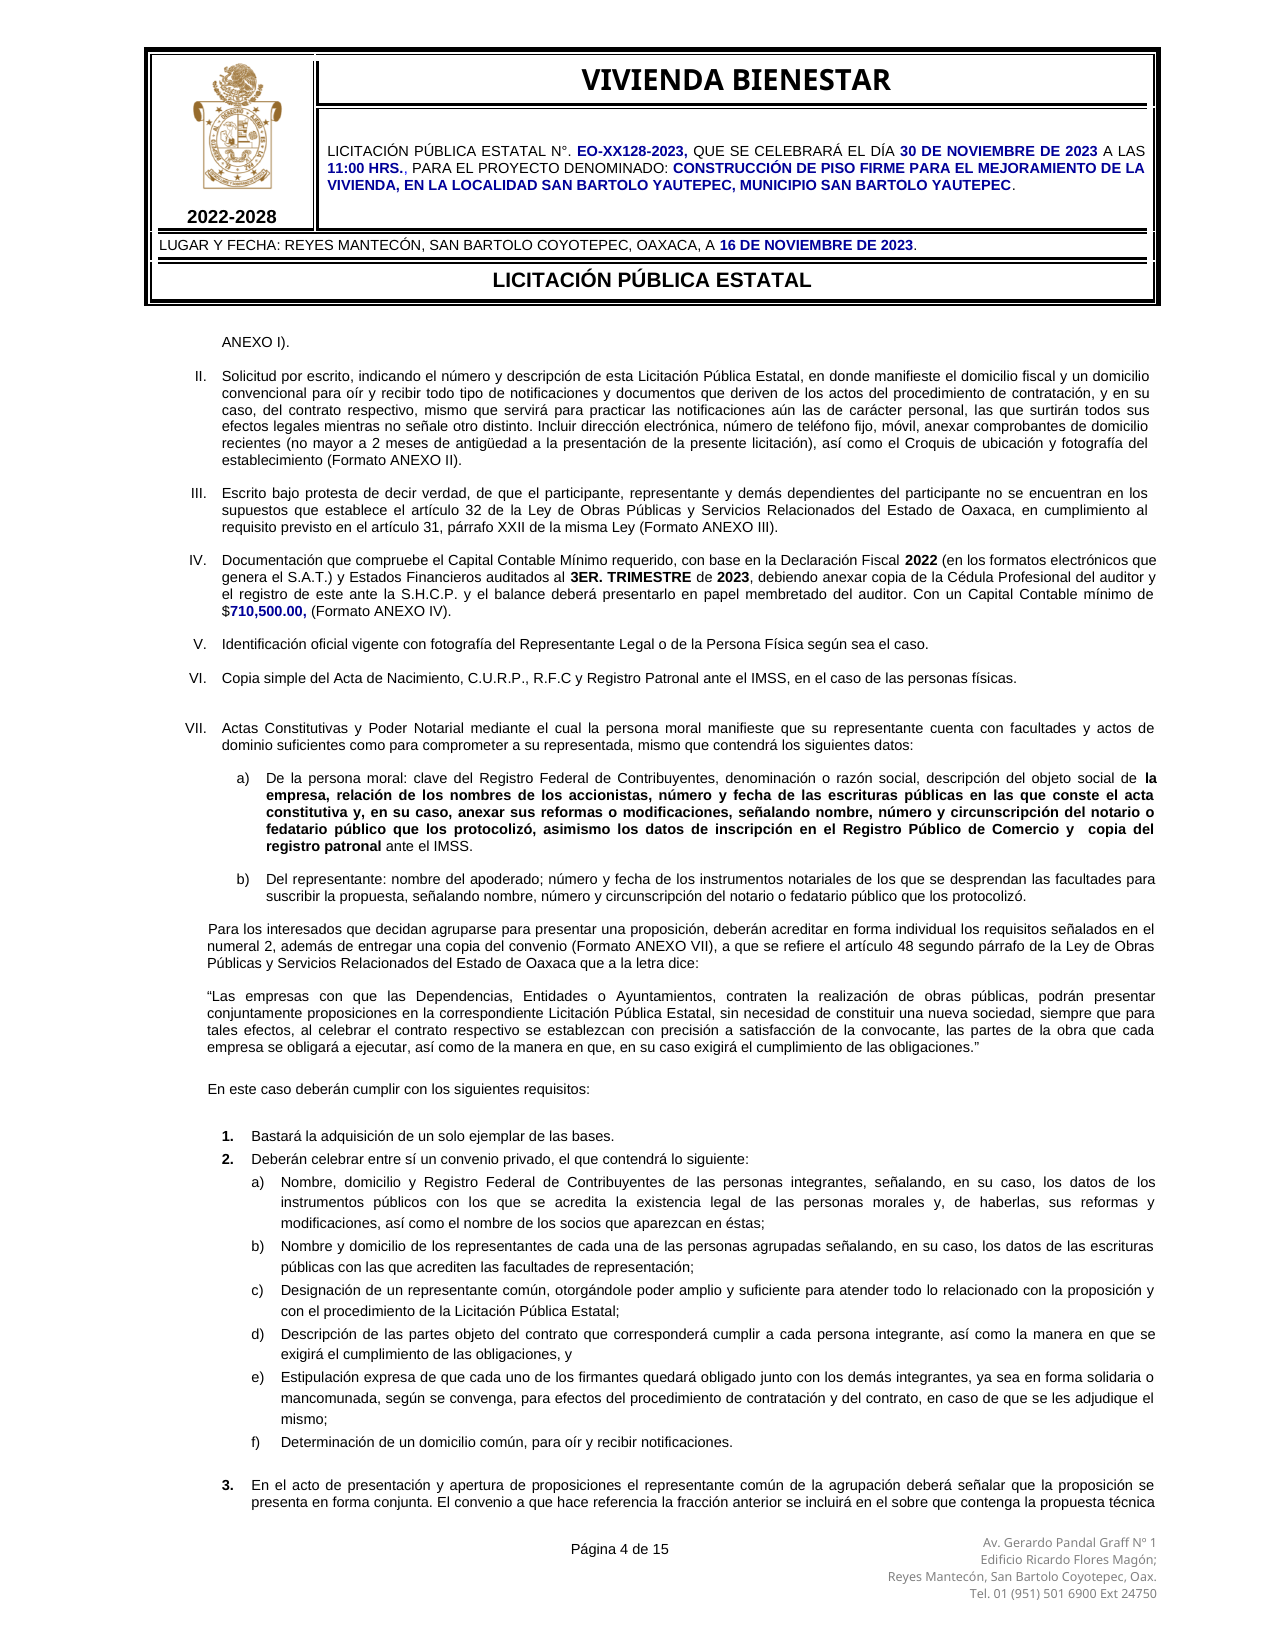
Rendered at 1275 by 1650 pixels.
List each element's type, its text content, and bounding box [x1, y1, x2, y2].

list Nombre, domicilio y Registro Federal de Contribuyentes de las personas integrantes, señalando, en su caso, los datos de los instrumentos públicos con los que se acredita la existencia legal de las personas morales y, de haberlas, sus reformas y modificaciones, así como el nombre de los socios que aparezcan en éstas; [251, 1171, 1157, 1233]
picture [187, 59, 285, 188]
text 2. Deberán celebrar entre sí un convenio privado, el que contendrá lo siguiente: [222, 1148, 1157, 1168]
list Copia simple del Acta de Nacimiento, C.U.R.P., R.F.C y Registro Patronal ante el IMSS, en el caso de las personas físicas. [207, 669, 1157, 686]
list Actas Constitutivas y Poder Notarial mediante el cual la persona moral manifieste que su representante cuenta con facultades y actos de dominio suficientes como para comprometer a su representada, mismo que contendrá los siguientes datos: [207, 720, 1157, 753]
list Del representante: nombre del apoderado; número y fecha de los instrumentos notariales de los que se desprendan las facultades para suscribir la propuesta, señalando nombre, número y circunscripción del notario o fedatario público que los protocolizó. [236, 871, 1157, 904]
list De la persona moral: clave del Registro Federal de Contribuyentes, denominación o razón social, descripción del objeto social de la empresa, relación de los nombres de los accionistas, número y fecha de las escrituras públicas en las que conste el acta constitutiva y, en su caso, anexar sus reformas o modificaciones, señalando nombre, número y circunscripción del notario o fedatario público que los protocolizó, asimismo los datos de inscripción en el Registro Público de Comercio y copia del registro patronal ante el IMSS. [236, 770, 1157, 854]
text “Las empresas con que las Dependencias, Entidades o Ayuntamientos, contraten la realización de obras públicas, podrán presentar conjuntamente proposiciones en la correspondiente Licitación Pública Estatal, sin necesidad de constituir una nueva sociedad, siempre que para tales efectos, al celebrar el contrato respectivo se establezcan con precisión a satisfacción de la convocante, las partes de la obra que cada empresa se obligará a ejecutar, así como de la manera en que, en su caso exigirá el cumplimiento de las obligaciones.” [207, 988, 1157, 1055]
list Identificación oficial vigente con fotografía del Representante Legal o de la Persona Física según sea el caso. [207, 636, 1157, 653]
list Descripción de las partes objeto del contrato que corresponderá cumplir a cada persona integrante, así como la manera en que se exigirá el cumplimiento de las obligaciones, y [251, 1323, 1157, 1364]
text En este caso deberán cumplir con los siguientes requisitos: [207, 1078, 1157, 1099]
list Solicitud por escrito, indicando el número y descripción de esta Licitación Pública Estatal, en donde manifieste el domicilio fiscal y un domicilio convencional para oír y recibir todo tipo de notificaciones y documentos que deriven de los actos del procedimiento de contratación, y en su caso, del contrato respectivo, mismo que servirá para practicar las notificaciones aún las de carácter personal, las que surtirán todos sus efectos legales mientras no señale otro distinto. Incluir dirección electrónica, número de teléfono fijo, móvil, anexar comprobantes de domicilio recientes (no mayor a 2 meses de antigüedad a la presentación de la presente licitación), así como el Croquis de ubicación y fotografía del establecimiento (Formato ANEXO II). [207, 368, 1151, 468]
list Determinación de un domicilio común, para oír y recibir notificaciones. [251, 1431, 1157, 1451]
list Documentación que compruebe el Capital Contable Mínimo requerido, con base en la Declaración Fiscal 2022 (en los formatos electrónicos que genera el S.A.T.) y Estados Financieros auditados al 3ER. TRIMESTRE de 2023, debiendo anexar copia de la Cédula Profesional del auditor y el registro de este ante la S.H.C.P. y el balance deberá presentarlo en papel membretado del auditor. Con un Capital Contable mínimo de $710,500.00, (Formato ANEXO IV). [207, 552, 1157, 619]
list Escrito bajo protesta de decir verdad, de que el participante, representante y demás dependientes del participante no se encuentran en los supuestos que establece el artículo 32 de la Ley de Obras Públicas y Servicios Relacionados del Estado de Oaxaca, en cumplimiento al requisito previsto en el artículo 31, párrafo XXII de la misma Ley (Formato ANEXO III). [207, 485, 1151, 535]
text 1. Bastará la adquisición de un solo ejemplar de las bases. [222, 1124, 1157, 1145]
list Designación de un representante común, otorgándole poder amplio y suficiente para atender todo lo relacionado con la proposición y con el procedimiento de la Licitación Pública Estatal; [251, 1279, 1157, 1320]
text Para los interesados que decidan agruparse para presentar una proposición, deberán acreditar en forma individual los requisitos señalados en el numeral 2, además de entregar una copia del convenio (Formato ANEXO VII), a que se refiere el artículo 48 segundo párrafo de la Ley de Obras Públicas y Servicios Relacionados del Estado de Oaxaca que a la letra dice: [207, 921, 1157, 971]
list Nombre y domicilio de los representantes de cada una de las personas agrupadas señalando, en su caso, los datos de las escrituras públicas con las que acrediten las facultades de representación; [251, 1235, 1157, 1276]
list Estipulación expresa de que cada uno de los firmantes quedará obligado junto con los demás integrantes, ya sea en forma solidaria o mancomunada, según se convenga, para efectos del procedimiento de contratación y del contrato, en caso de que se les adjudique el mismo; [251, 1366, 1157, 1428]
